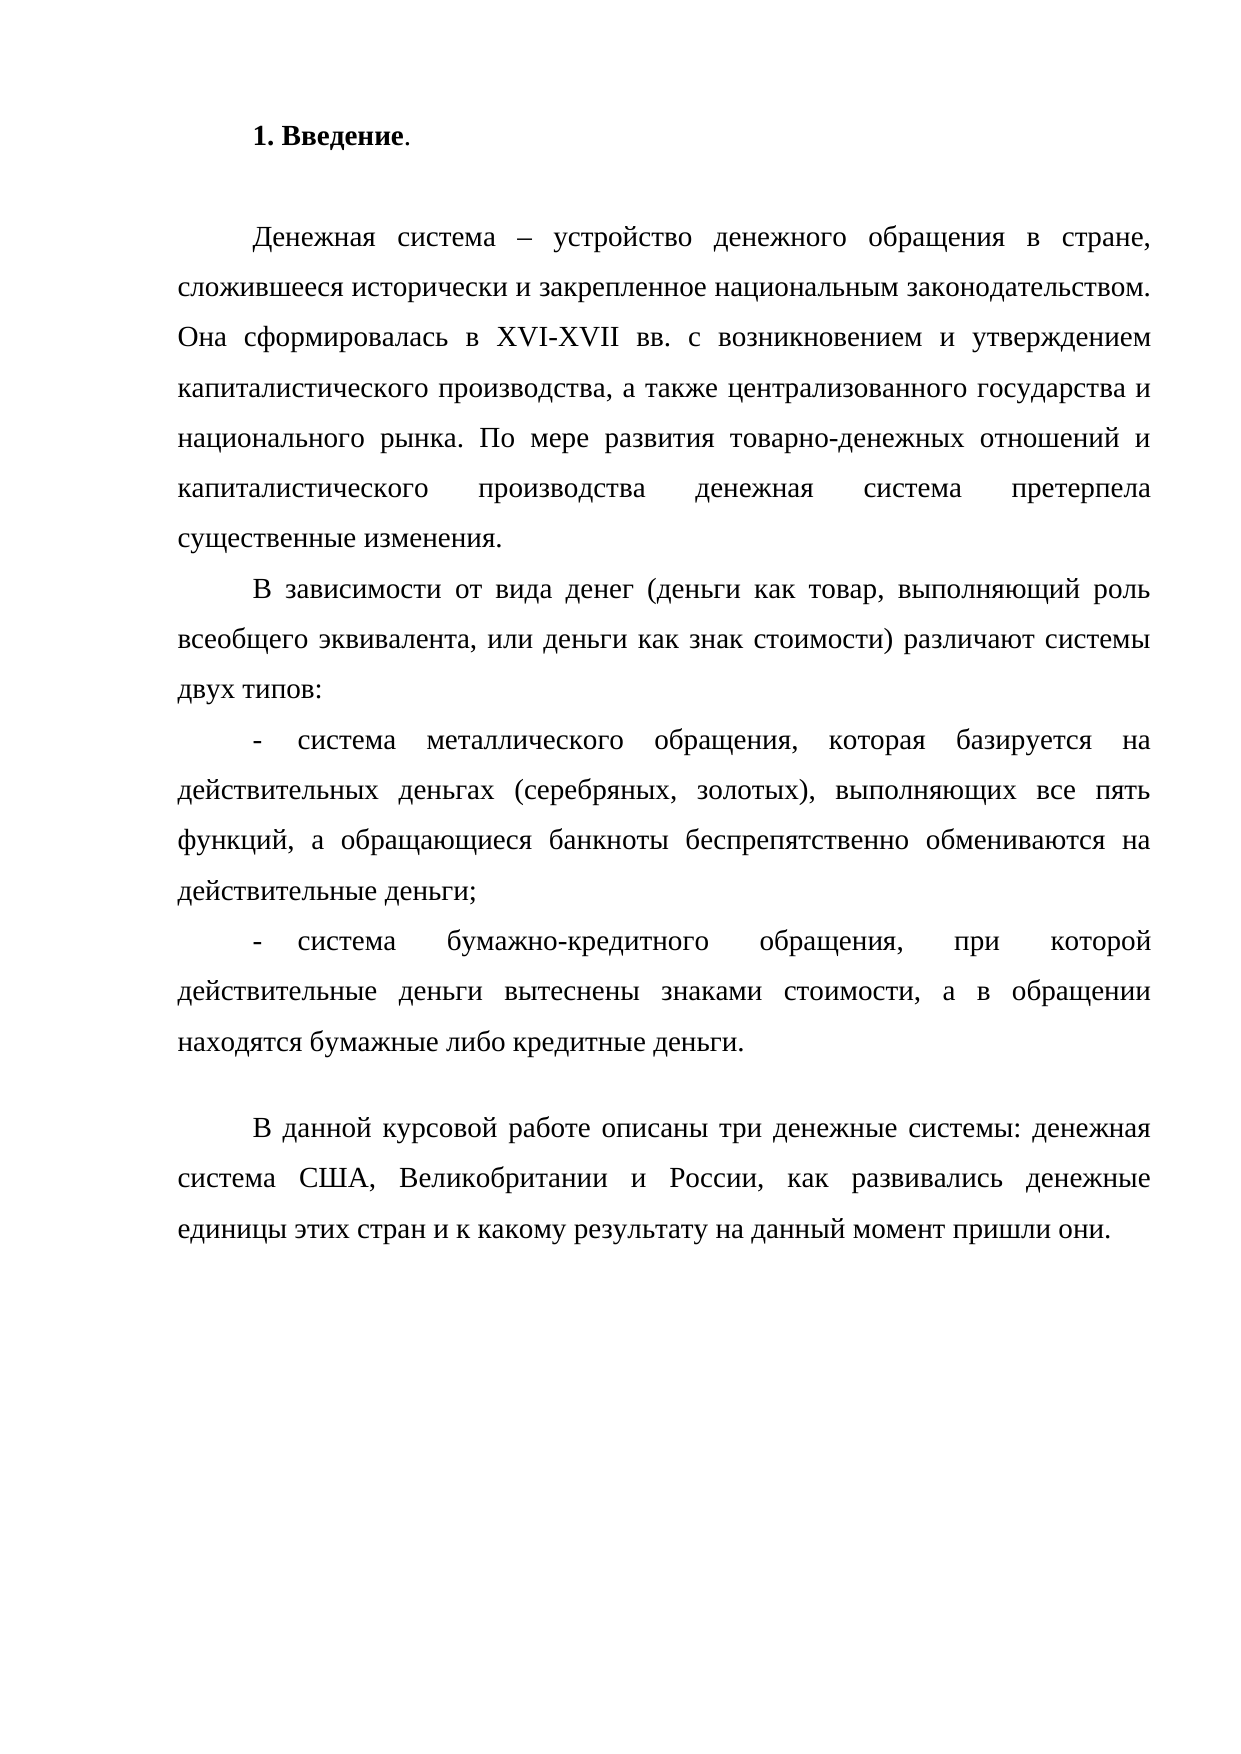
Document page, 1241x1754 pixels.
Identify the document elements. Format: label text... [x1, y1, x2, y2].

text Денежная система – устройство денежного обращения в стране, сложившееся исторически и закрепленное национальным законодательством. Она сформировалась в XVI-XVII вв. с возникновением и утверждением капиталистического производства, а также централизованного государства и национального рынка. По мере развития товарно-денежных отношений и капиталистического производства денежная система претерпела существенные изменения. [177, 219, 1152, 554]
text В данной курсовой работе описаны три денежные системы: денежная система США, Великобритании и России, как развивались денежные единицы этих стран и к какому результату на данный момент пришли они. [177, 1110, 1152, 1244]
list система металлического обращения, которая базируется на действительных деньгах (серебряных, золотых), выполняющих все пять функций, а обращающиеся банкноты беспрепятственно обмениваются на действительные деньги; [177, 722, 1152, 906]
text 1. Введение. [177, 118, 1152, 152]
text В зависимости от вида денег (деньги как товар, выполняющий роль всеобщего эквивалента, или деньги как знак стоимости) различают системы двух типов: [177, 571, 1152, 705]
list система бумажно-кредитного обращения, при которой действительные деньги вытеснены знаками стоимости, а в обращении находятся бумажные либо кредитные деньги. [177, 923, 1152, 1057]
